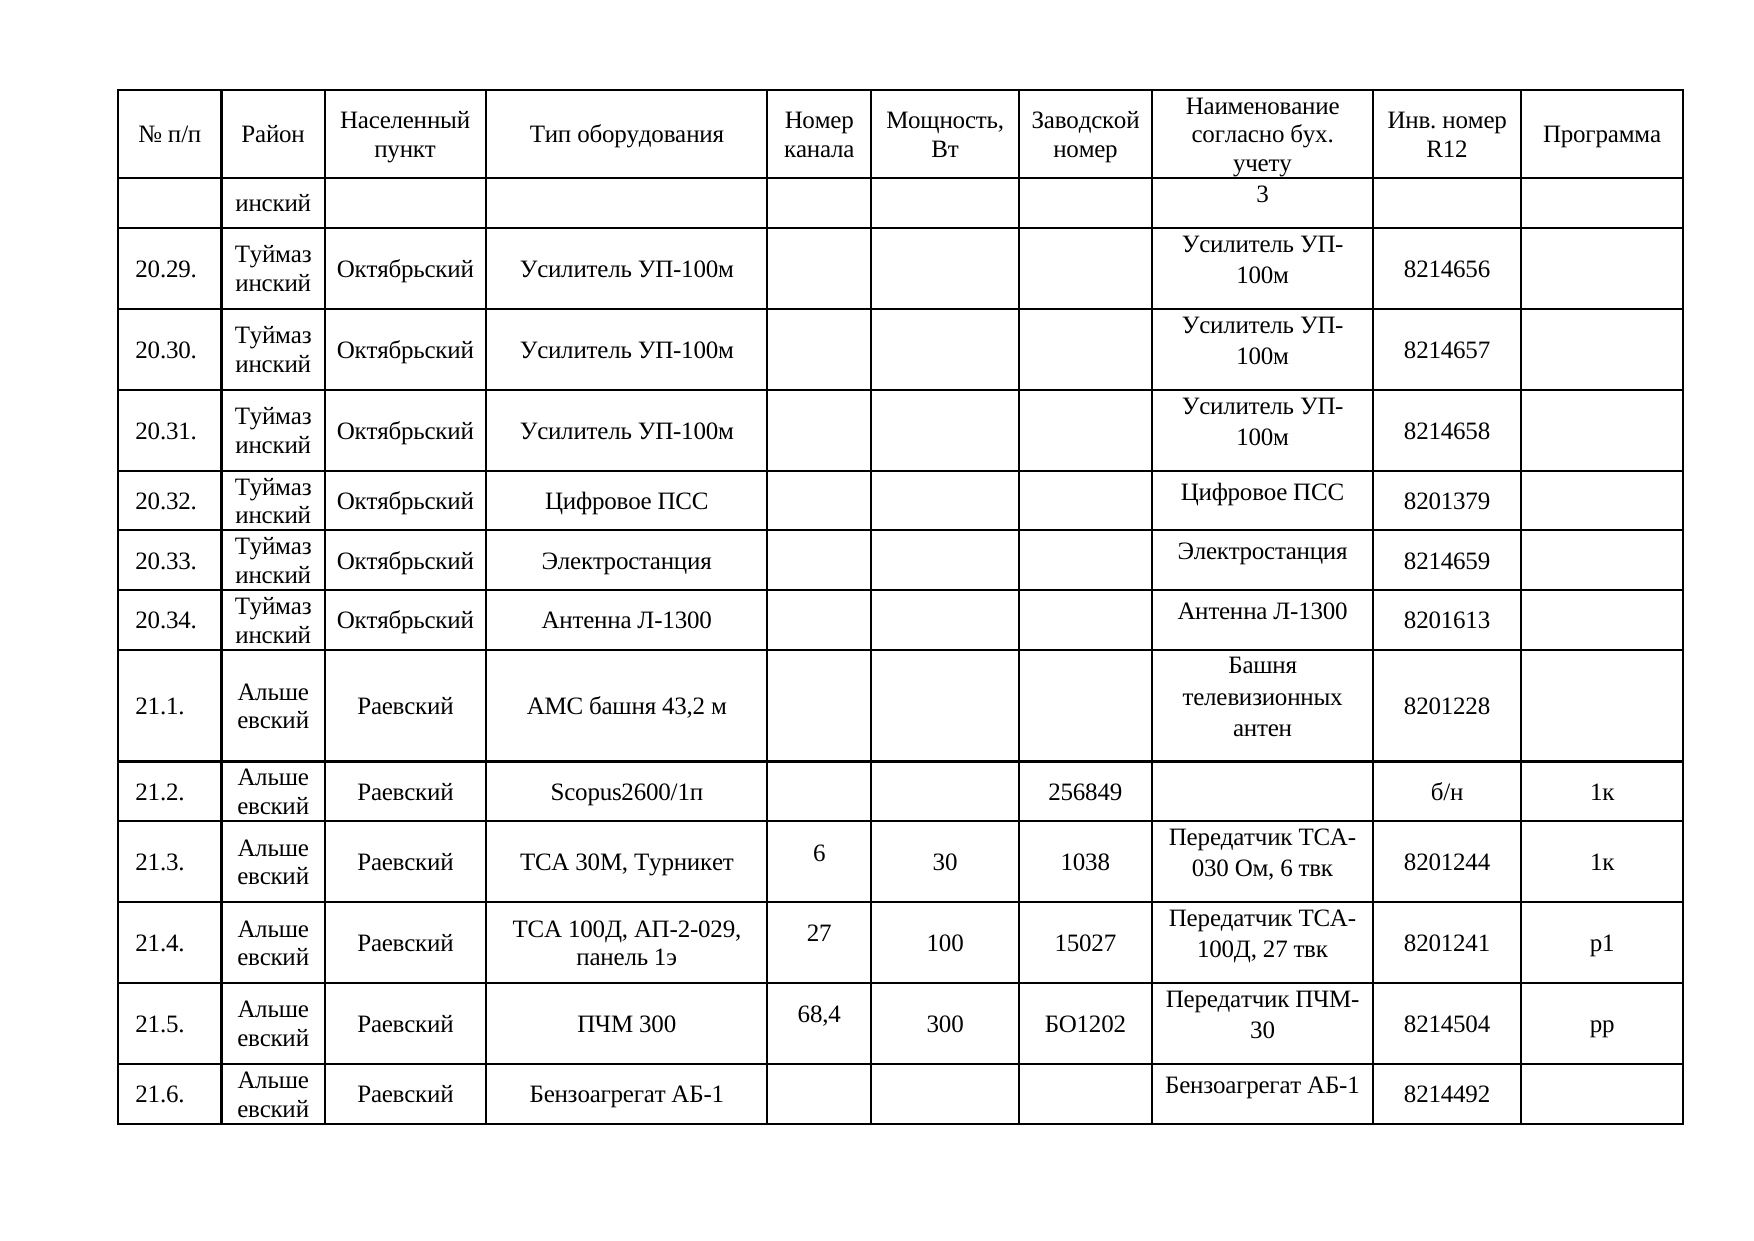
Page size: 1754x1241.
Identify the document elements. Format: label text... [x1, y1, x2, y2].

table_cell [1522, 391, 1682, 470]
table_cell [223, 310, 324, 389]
table_header Программа [1522, 91, 1682, 177]
table_header Район [223, 91, 324, 177]
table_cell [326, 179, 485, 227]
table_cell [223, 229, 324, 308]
table_header Населенный пункт [326, 91, 485, 177]
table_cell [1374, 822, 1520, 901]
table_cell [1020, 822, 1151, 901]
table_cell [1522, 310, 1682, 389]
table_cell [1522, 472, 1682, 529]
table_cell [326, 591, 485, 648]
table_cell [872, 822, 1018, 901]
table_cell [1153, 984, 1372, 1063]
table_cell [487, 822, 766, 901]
table_header Инв. номер R12 [1374, 91, 1520, 177]
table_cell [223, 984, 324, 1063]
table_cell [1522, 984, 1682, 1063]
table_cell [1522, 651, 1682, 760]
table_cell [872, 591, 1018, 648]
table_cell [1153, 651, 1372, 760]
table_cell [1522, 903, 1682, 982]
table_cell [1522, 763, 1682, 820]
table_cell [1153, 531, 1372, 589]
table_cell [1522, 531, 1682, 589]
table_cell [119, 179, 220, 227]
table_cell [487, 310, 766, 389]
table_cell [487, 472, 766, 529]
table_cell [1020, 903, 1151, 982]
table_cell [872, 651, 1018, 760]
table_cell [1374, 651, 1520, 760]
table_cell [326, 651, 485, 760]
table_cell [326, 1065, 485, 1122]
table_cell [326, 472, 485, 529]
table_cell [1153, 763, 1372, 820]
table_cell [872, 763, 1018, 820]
table_header № п/п [119, 91, 220, 177]
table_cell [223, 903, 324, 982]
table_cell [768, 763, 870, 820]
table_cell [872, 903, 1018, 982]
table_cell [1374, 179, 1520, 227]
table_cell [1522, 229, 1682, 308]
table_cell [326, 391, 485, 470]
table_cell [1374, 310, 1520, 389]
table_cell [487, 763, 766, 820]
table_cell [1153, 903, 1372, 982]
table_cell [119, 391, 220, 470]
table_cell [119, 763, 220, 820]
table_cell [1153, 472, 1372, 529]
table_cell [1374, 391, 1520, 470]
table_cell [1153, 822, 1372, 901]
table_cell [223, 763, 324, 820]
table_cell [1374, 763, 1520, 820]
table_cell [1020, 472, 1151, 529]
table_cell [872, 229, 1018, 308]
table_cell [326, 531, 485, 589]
table_header Заводской номер [1020, 91, 1151, 177]
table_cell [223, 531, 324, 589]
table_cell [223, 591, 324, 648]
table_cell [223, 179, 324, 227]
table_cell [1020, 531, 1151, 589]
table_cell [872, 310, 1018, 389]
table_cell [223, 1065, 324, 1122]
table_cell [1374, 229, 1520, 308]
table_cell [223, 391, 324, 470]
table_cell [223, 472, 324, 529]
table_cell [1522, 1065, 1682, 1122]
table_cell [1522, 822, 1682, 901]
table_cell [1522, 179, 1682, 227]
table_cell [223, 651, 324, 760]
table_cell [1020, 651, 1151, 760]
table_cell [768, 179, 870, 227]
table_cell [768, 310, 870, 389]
table_header Тип оборудования [487, 91, 766, 177]
table_header Мощность, Вт [872, 91, 1018, 177]
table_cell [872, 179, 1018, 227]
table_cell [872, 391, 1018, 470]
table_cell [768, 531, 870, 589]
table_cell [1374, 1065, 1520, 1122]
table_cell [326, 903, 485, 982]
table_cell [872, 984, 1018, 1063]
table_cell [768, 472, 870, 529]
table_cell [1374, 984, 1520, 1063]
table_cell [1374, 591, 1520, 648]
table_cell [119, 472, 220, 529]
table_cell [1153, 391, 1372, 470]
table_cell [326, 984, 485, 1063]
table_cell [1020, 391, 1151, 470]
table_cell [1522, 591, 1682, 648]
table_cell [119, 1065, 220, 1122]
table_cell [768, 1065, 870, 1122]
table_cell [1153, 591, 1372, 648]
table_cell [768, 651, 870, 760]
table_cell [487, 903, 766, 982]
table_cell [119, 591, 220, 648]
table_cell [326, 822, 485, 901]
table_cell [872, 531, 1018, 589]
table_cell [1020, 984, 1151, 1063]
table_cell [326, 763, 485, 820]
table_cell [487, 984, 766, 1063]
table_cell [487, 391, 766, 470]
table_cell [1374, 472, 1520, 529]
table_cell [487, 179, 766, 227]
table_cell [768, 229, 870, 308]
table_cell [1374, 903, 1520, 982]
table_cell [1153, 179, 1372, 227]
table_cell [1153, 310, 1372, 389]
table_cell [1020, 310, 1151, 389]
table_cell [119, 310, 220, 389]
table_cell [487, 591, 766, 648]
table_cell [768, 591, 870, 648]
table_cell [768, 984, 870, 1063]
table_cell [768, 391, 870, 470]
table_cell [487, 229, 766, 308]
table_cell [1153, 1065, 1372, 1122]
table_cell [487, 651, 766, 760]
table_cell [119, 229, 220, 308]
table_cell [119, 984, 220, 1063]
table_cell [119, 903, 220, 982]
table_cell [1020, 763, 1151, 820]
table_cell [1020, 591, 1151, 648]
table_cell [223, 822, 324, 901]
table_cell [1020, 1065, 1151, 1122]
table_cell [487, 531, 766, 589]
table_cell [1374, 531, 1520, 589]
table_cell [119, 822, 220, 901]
table_header Номер канала [768, 91, 870, 177]
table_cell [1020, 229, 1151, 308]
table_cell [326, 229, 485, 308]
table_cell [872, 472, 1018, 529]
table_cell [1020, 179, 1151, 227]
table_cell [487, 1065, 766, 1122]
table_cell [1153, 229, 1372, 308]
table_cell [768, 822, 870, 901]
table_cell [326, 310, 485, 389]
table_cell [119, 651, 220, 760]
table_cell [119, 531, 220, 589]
table_header Наименование согласно бух. учету [1153, 91, 1372, 177]
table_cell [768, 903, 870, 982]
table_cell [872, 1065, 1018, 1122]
